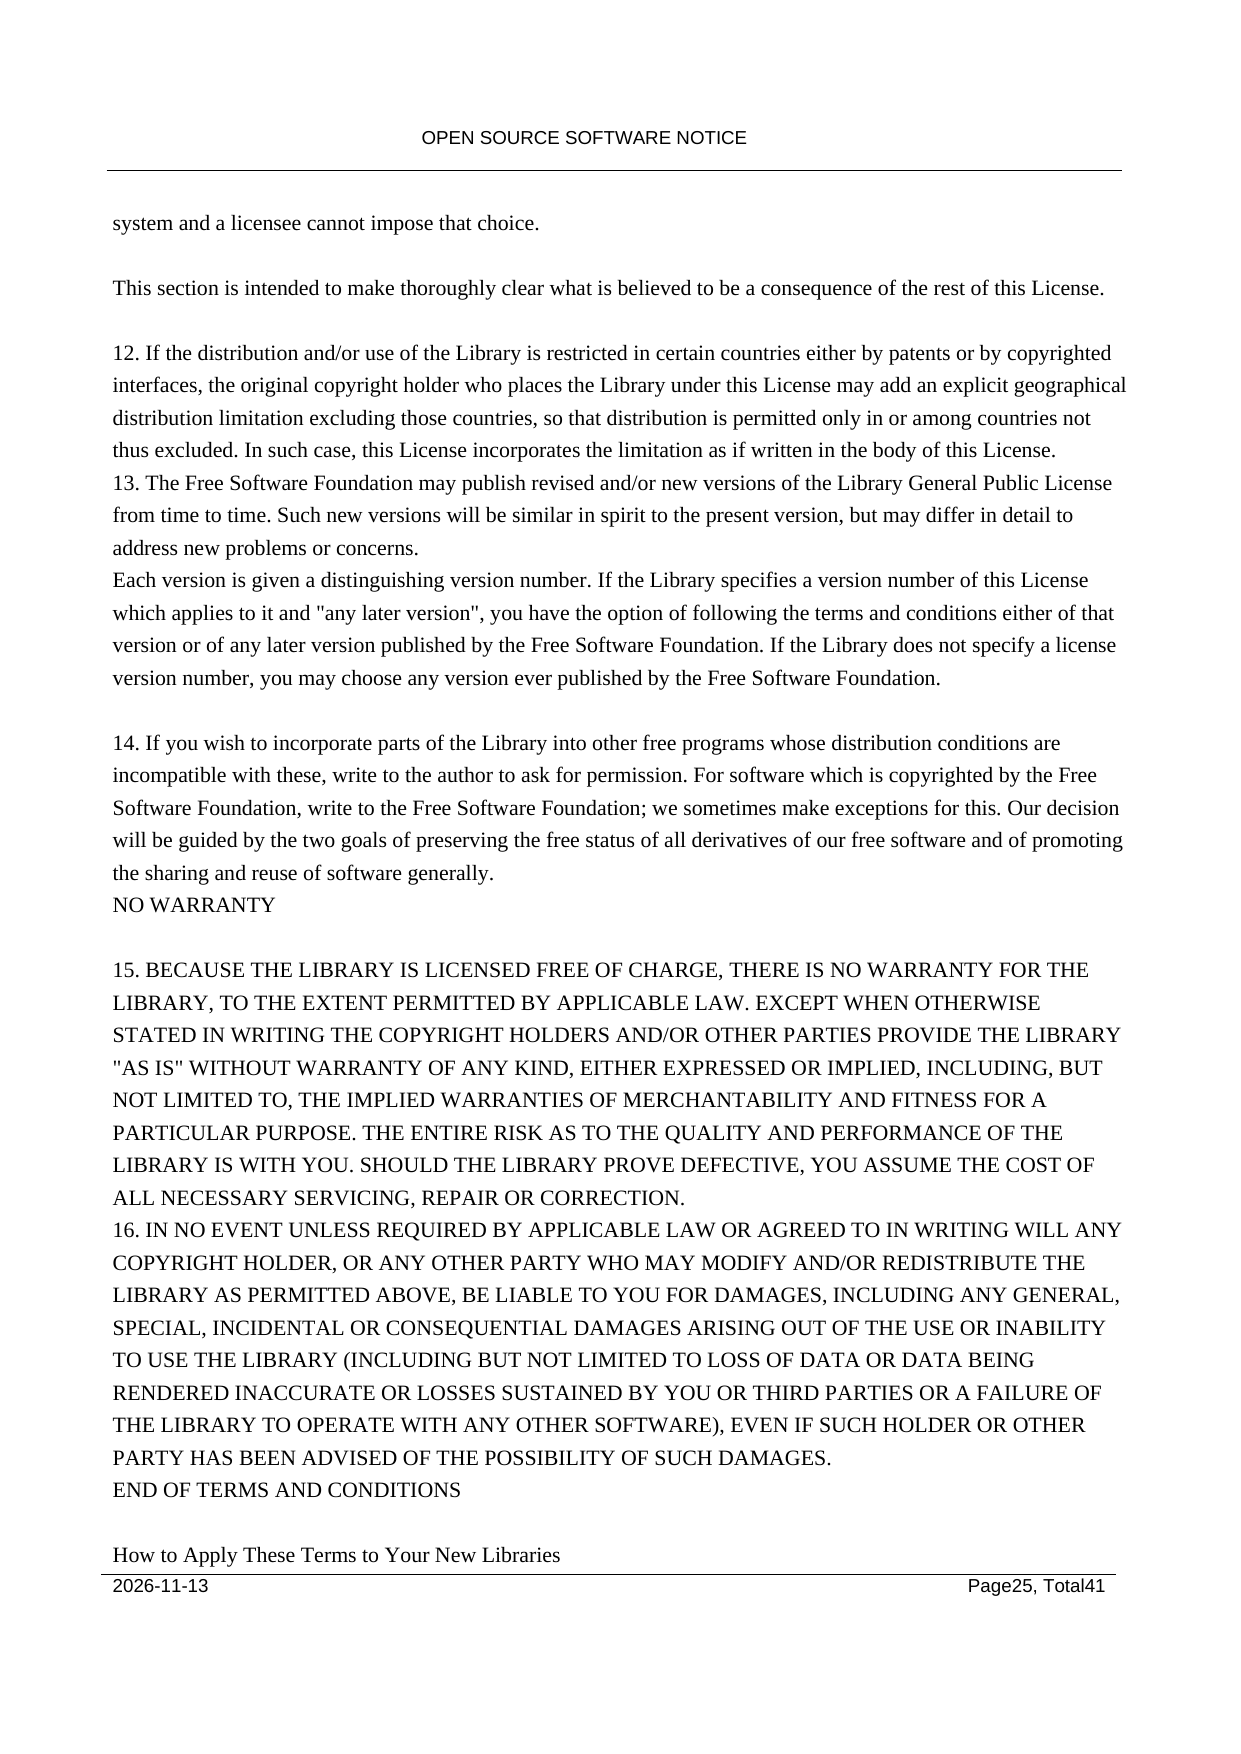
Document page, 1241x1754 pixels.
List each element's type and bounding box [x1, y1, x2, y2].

text [112, 206, 1128, 1571]
